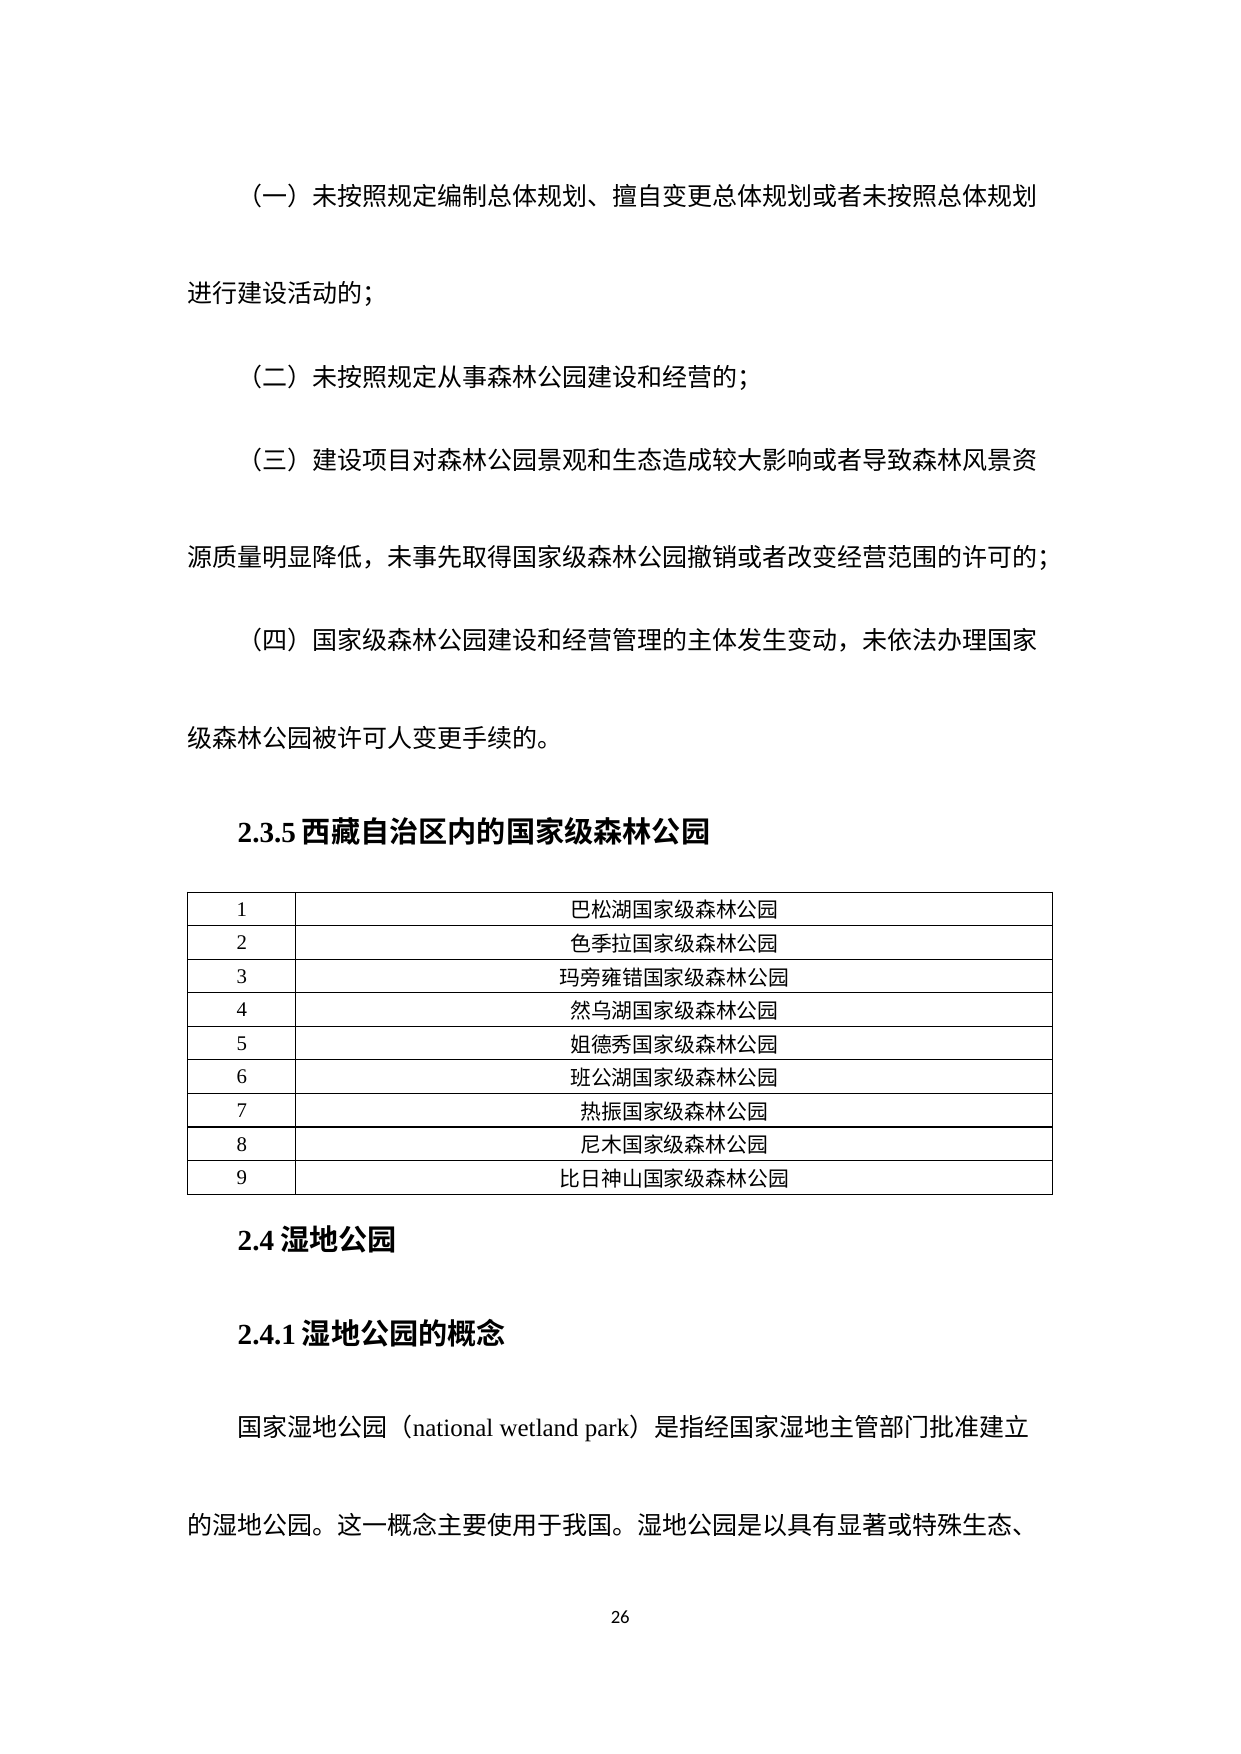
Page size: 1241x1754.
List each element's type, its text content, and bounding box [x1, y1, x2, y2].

table_cell 比日神山国家级森林公园 [296, 1161, 1052, 1193]
table_cell 班公湖国家级森林公园 [296, 1060, 1052, 1093]
text （一）未按照规定编制总体规划、擅自变更总体规划或者未按照总体规划进行建设活动的； [187, 162, 1053, 324]
text （四）国家级森林公园建设和经营管理的主体发生变动，未依法办理国家级森林公园被许可人变更手续的。 [187, 606, 1053, 769]
text 2.4.1湿地公园的概念 [187, 1299, 1053, 1364]
text （三）建设项目对森林公园景观和生态造成较大影响或者导致森林风景资源质量明显降低，未事先取得国家级森林公园撤销或者改变经营范围的许可的； [187, 426, 1053, 588]
text 2.4湿地公园 [187, 1205, 1053, 1270]
table_cell 热振国家级森林公园 [296, 1094, 1052, 1126]
table_cell 尼木国家级森林公园 [296, 1128, 1052, 1160]
table_cell 7 [188, 1094, 295, 1126]
table_cell 8 [188, 1128, 295, 1160]
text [187, 1393, 1053, 1556]
table_cell 5 [188, 1027, 295, 1059]
table_cell 玛旁雍错国家级森林公园 [296, 960, 1052, 992]
table_header 1 [188, 893, 295, 925]
text 2.3.5西藏自治区内的国家级森林公园 [187, 797, 1053, 862]
table_cell 色季拉国家级森林公园 [296, 926, 1052, 959]
table_header 巴松湖国家级森林公园 [296, 893, 1052, 925]
table_cell 2 [188, 926, 295, 959]
table_cell 3 [188, 960, 295, 992]
table_cell 6 [188, 1060, 295, 1093]
table_cell 然乌湖国家级森林公园 [296, 993, 1052, 1026]
table_cell 姐德秀国家级森林公园 [296, 1027, 1052, 1059]
text （二）未按照规定从事森林公园建设和经营的； [187, 343, 1053, 408]
table_cell 4 [188, 993, 295, 1026]
table_cell 9 [188, 1161, 295, 1193]
